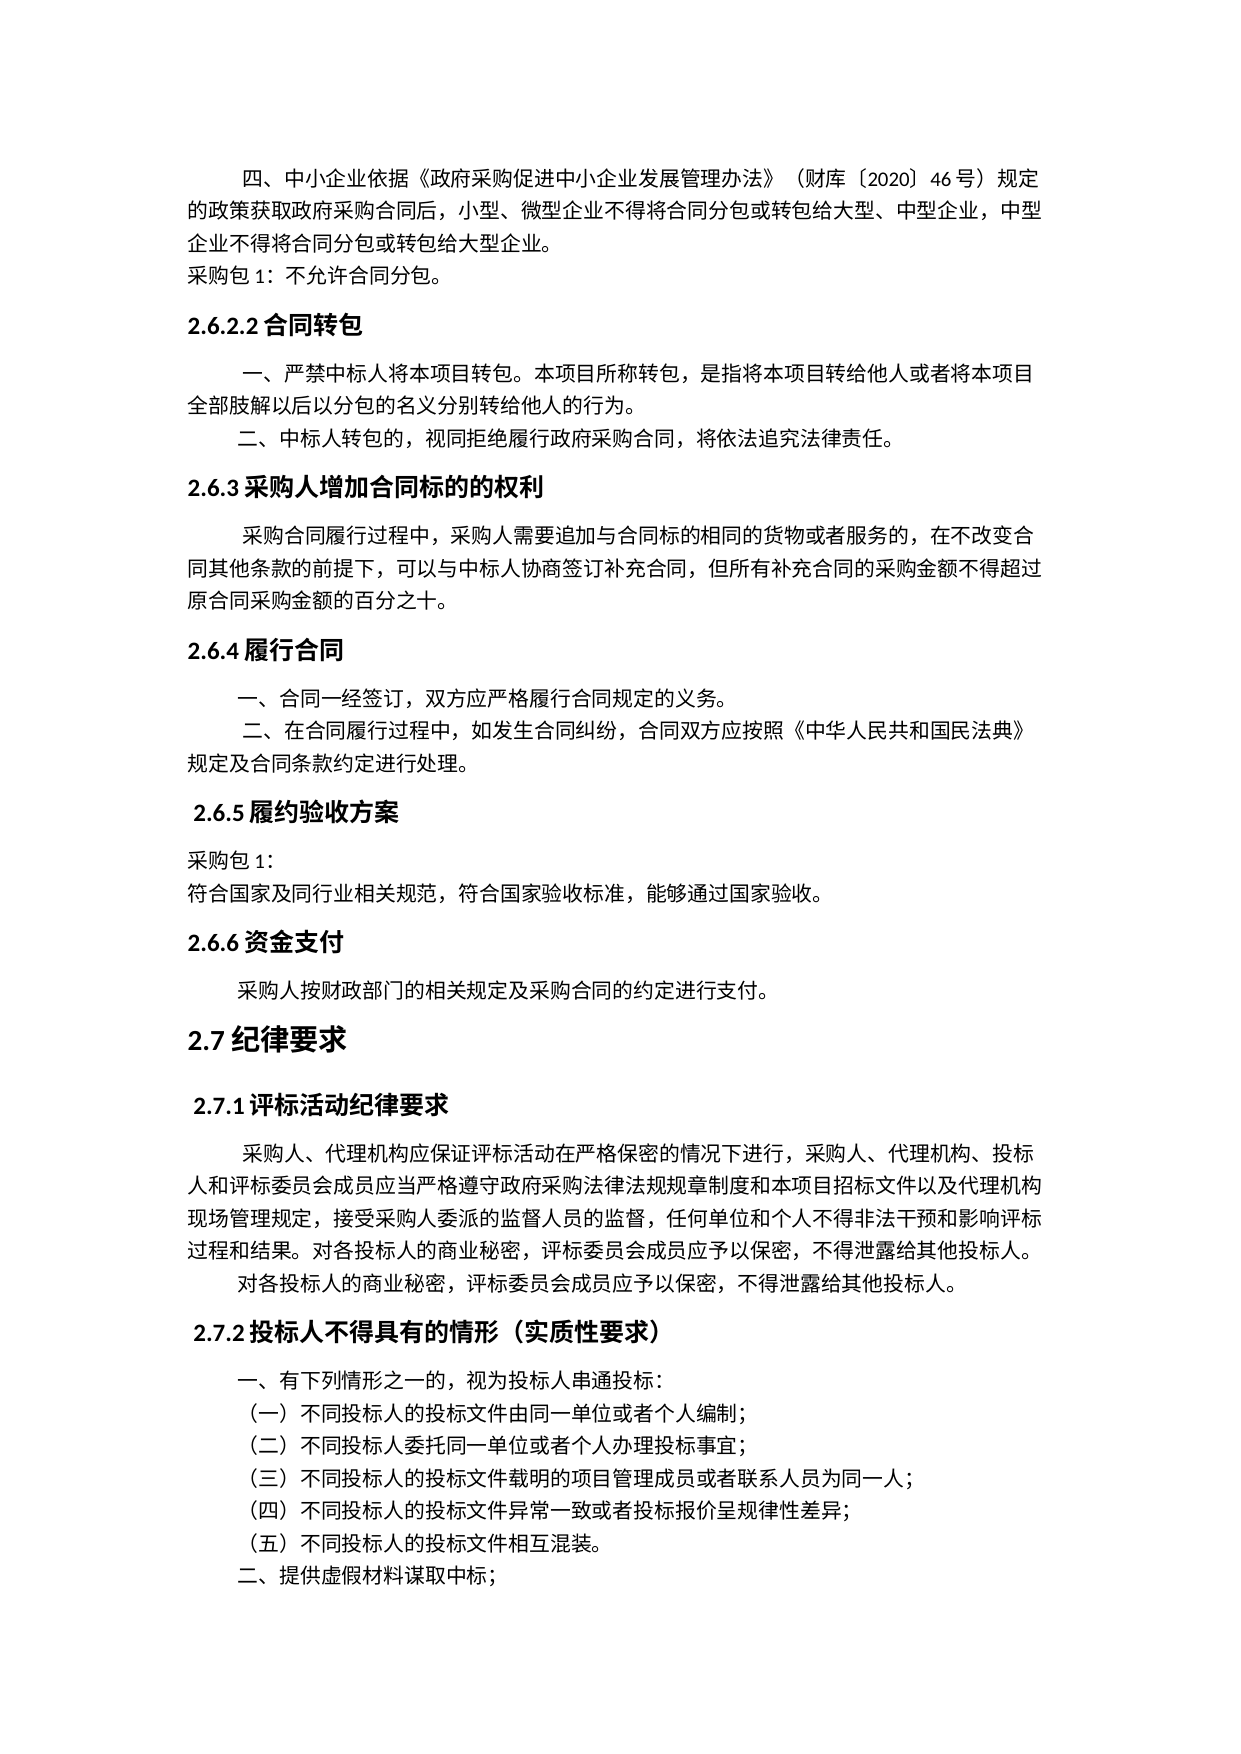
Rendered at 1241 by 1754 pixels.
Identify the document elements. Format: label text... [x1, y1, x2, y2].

text 2.7.2投标人不得具有的情形（实质性要求） [187, 1299, 1053, 1364]
text （三）不同投标人的投标文件载明的项目管理成员或者联系人员为同一人； [187, 1462, 1053, 1494]
text 采购包1： [187, 844, 1053, 877]
text （一）不同投标人的投标文件由同一单位或者个人编制； [187, 1397, 1053, 1429]
text 2.6.4履行合同 [187, 617, 1053, 682]
text 一、合同一经签订，双方应严格履行合同规定的义务。 [187, 682, 1053, 714]
text （五）不同投标人的投标文件相互混装。 [187, 1527, 1053, 1559]
text （二）不同投标人委托同一单位或者个人办理投标事宜； [187, 1429, 1053, 1462]
text 二、提供虚假材料谋取中标； [187, 1559, 1053, 1592]
text 二、中标人转包的，视同拒绝履行政府采购合同，将依法追究法律责任。 [187, 422, 1053, 454]
text 2.6.3采购人增加合同标的的权利 [187, 454, 1053, 519]
text 采购包1：不允许合同分包。 [187, 259, 1053, 292]
text 2.7.1评标活动纪律要求 [187, 1072, 1053, 1137]
text 对各投标人的商业秘密，评标委员会成员应予以保密，不得泄露给其他投标人。 [187, 1267, 1053, 1299]
text 2.6.2.2合同转包 [187, 292, 1053, 357]
text 二、在合同履行过程中，如发生合同纠纷，合同双方应按照《中华人民共和国民法典》规定及合同条款约定进行处理。 [187, 714, 1053, 779]
text 采购人按财政部门的相关规定及采购合同的约定进行支付。 [187, 974, 1053, 1007]
text 一、有下列情形之一的，视为投标人串通投标： [187, 1364, 1053, 1397]
text 四、中小企业依据《政府采购促进中小企业发展管理办法》（财库〔2020〕46号）规定的政策获取政府采购合同后，小型、微型企业不得将合同分包或转包给大型、中型企业，中型企业不得将合同分包或转包给大型企业。 [187, 162, 1053, 259]
text 2.7纪律要求 [187, 1007, 1053, 1072]
text 2.6.6资金支付 [187, 909, 1053, 974]
text 2.6.5履约验收方案 [187, 779, 1053, 844]
text 符合国家及同行业相关规范，符合国家验收标准，能够通过国家验收。 [187, 877, 1053, 909]
text 采购人、代理机构应保证评标活动在严格保密的情况下进行，采购人、代理机构、投标人和评标委员会成员应当严格遵守政府采购法律法规规章制度和本项目招标文件以及代理机构现场管理规定，接受采购人委派的监督人员的监督，任何单位和个人不得非法干预和影响评标过程和结果。对各投标人的商业秘密，评标委员会成员应予以保密，不得泄露给其他投标人。 [187, 1137, 1053, 1267]
text （四）不同投标人的投标文件异常一致或者投标报价呈规律性差异； [187, 1494, 1053, 1527]
text 一、严禁中标人将本项目转包。本项目所称转包，是指将本项目转给他人或者将本项目全部肢解以后以分包的名义分别转给他人的行为。 [187, 357, 1053, 422]
text 采购合同履行过程中，采购人需要追加与合同标的相同的货物或者服务的，在不改变合同其他条款的前提下，可以与中标人协商签订补充合同，但所有补充合同的采购金额不得超过原合同采购金额的百分之十。 [187, 519, 1053, 617]
